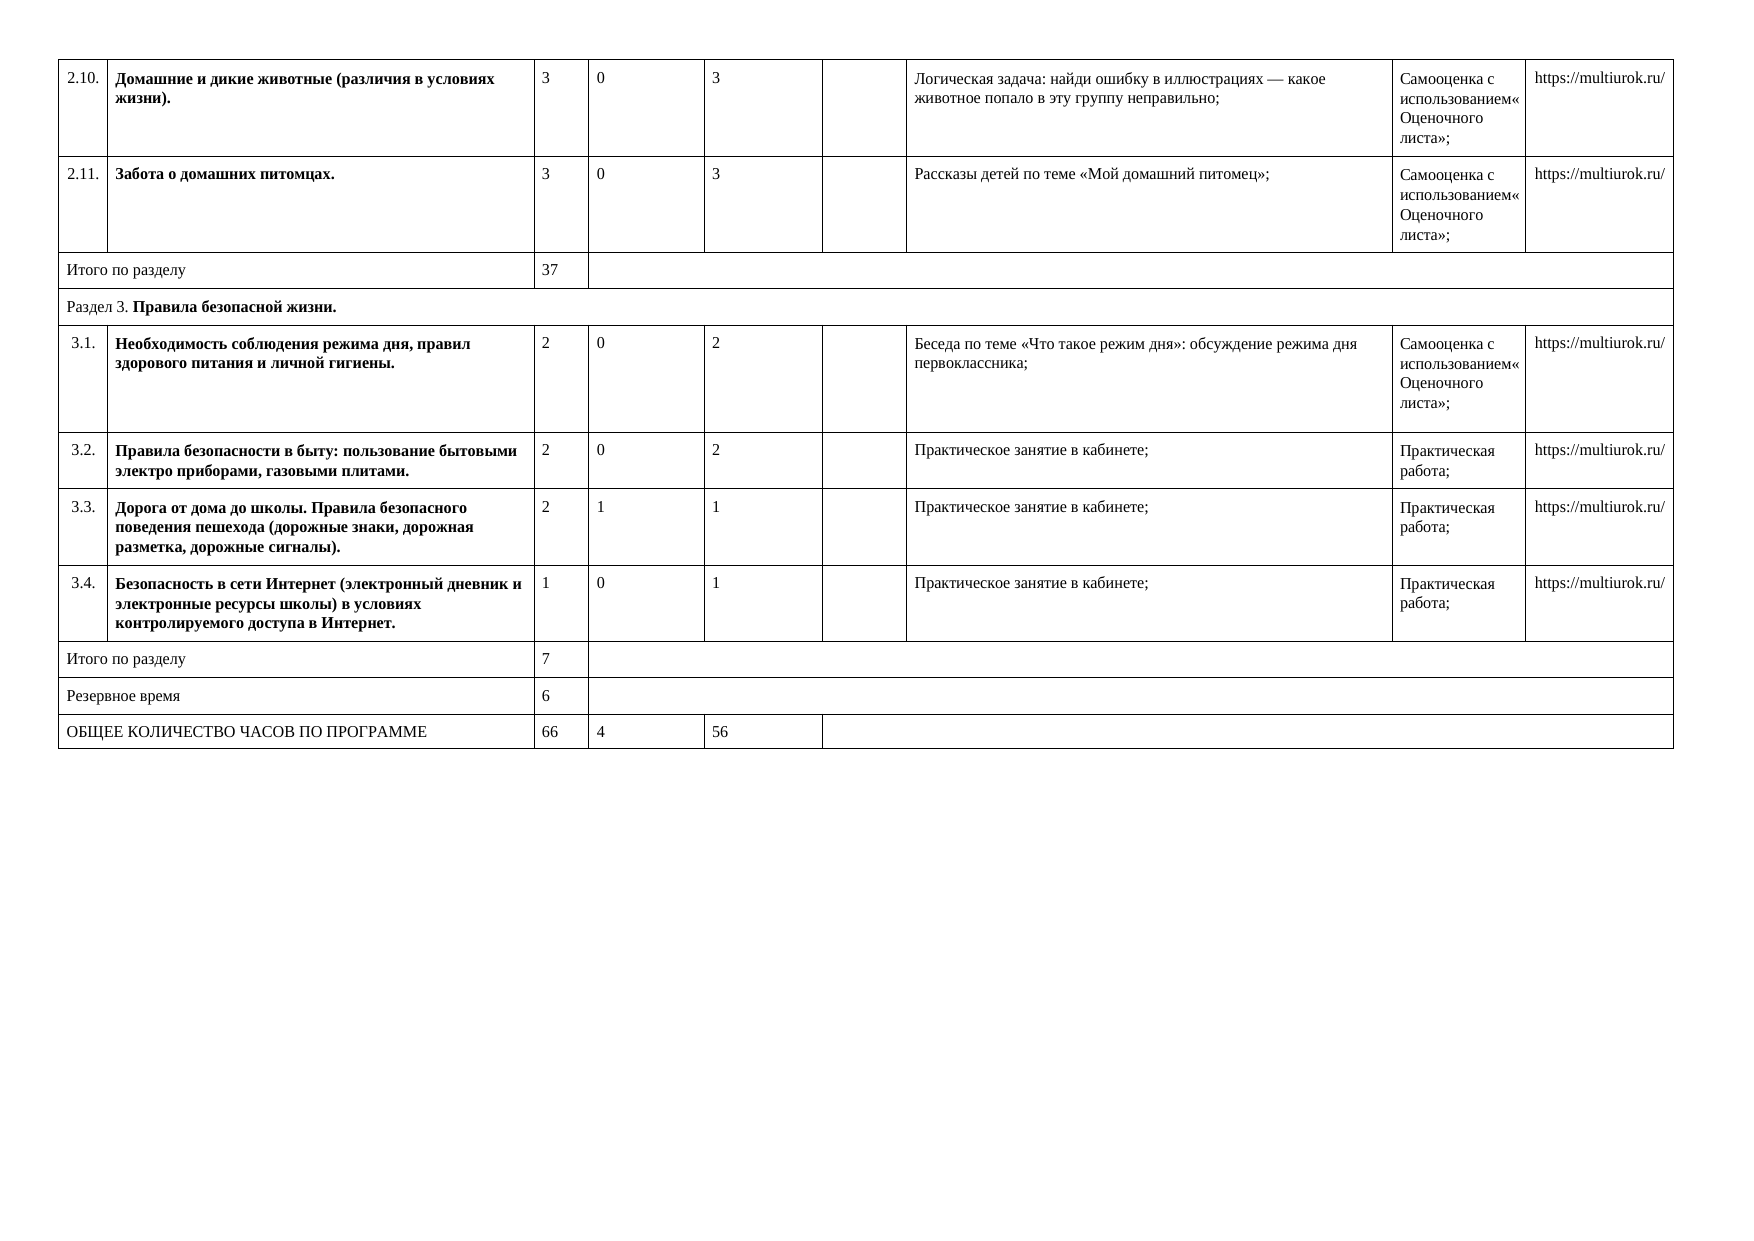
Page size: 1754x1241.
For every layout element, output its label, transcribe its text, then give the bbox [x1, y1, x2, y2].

table_cell Практическое занятие в кабинете; [907, 566, 1392, 641]
table_cell https://multiurok.ru/ [1526, 433, 1673, 488]
table_cell Самооценка с использованием«Оценочного листа»; [1393, 157, 1525, 252]
table_cell 3 [705, 157, 822, 252]
table_cell 3 [535, 157, 588, 252]
table_cell Забота о домашних питомцах. [108, 157, 534, 252]
table_cell Безопасность в сети Интернет (электронный дневник и электронные ресурсы школы) в условиях контролируемого доступа в Интернет. [108, 566, 534, 641]
table_cell 2.11. [59, 157, 107, 252]
table_cell Резервное время [59, 678, 534, 713]
table_cell [823, 566, 906, 641]
table_cell Беседа по теме «Что такое режим дня»: обсуждение режима дня первоклассника; [907, 326, 1392, 432]
table_cell 1 [589, 489, 704, 564]
table_cell Практическая работа; [1393, 566, 1525, 641]
table_cell 2 [705, 433, 822, 488]
table_cell 7 [535, 642, 588, 677]
table_cell [589, 678, 1673, 713]
table_cell 1 [705, 489, 822, 564]
table_cell [823, 326, 906, 432]
table_cell 3.2. [59, 433, 107, 488]
table_cell 1 [535, 566, 588, 641]
table_cell https://multiurok.ru/ [1526, 566, 1673, 641]
table_cell Правила безопасности в быту: пользование бытовыми электро приборами, газовыми плитами. [108, 433, 534, 488]
table_cell 0 [589, 433, 704, 488]
table_cell [589, 642, 1673, 677]
table_cell https://multiurok.ru/ [1526, 326, 1673, 432]
table_cell Необходимость соблюдения режима дня, правил здорового питания и личной гигиены. [108, 326, 534, 432]
table_header https://multiurok.ru/ [1526, 60, 1673, 156]
table_header Логическая задача: найди ошибку в иллюстрациях — какое животное попало в эту группу неправильно; [907, 60, 1392, 156]
table_header Домашние и дикие животные (различия в условиях жизни). [108, 60, 534, 156]
table_cell [823, 715, 1673, 748]
table_cell https://multiurok.ru/ [1526, 489, 1673, 564]
table_cell Итого по разделу [59, 642, 534, 677]
table_cell Практическая работа; [1393, 433, 1525, 488]
table_cell 4 [589, 715, 704, 748]
table_cell 37 [535, 253, 588, 288]
table_cell 56 [705, 715, 822, 748]
table_header 0 [589, 60, 704, 156]
table_cell Дорога от дома до школы. Правила безопасного поведения пешехода (дорожные знаки, дорожная разметка, дорожные сигналы). [108, 489, 534, 564]
table_cell Самооценка с использованием«Оценочного листа»; [1393, 326, 1525, 432]
table_cell [823, 433, 906, 488]
table_cell 2 [535, 326, 588, 432]
table_cell Раздел 3. Правила безопасной жизни. [59, 289, 1673, 324]
table_cell [589, 253, 1673, 288]
table_cell 3.3. [59, 489, 107, 564]
table_cell 0 [589, 157, 704, 252]
table_cell 6 [535, 678, 588, 713]
table_cell Итого по разделу [59, 253, 534, 288]
table_cell Практическое занятие в кабинете; [907, 489, 1392, 564]
table_cell Практическая работа; [1393, 489, 1525, 564]
table_header [823, 60, 906, 156]
table_cell 1 [705, 566, 822, 641]
table_cell [823, 157, 906, 252]
table_cell 0 [589, 326, 704, 432]
table_header 3 [535, 60, 588, 156]
table_cell 3.1. [59, 326, 107, 432]
table_cell Практическое занятие в кабинете; [907, 433, 1392, 488]
table_header 3 [705, 60, 822, 156]
table_cell https://multiurok.ru/ [1526, 157, 1673, 252]
table_cell [823, 489, 906, 564]
table_cell 2 [535, 489, 588, 564]
table_cell 0 [589, 566, 704, 641]
table_header Самооценка с использованием«Оценочного листа»; [1393, 60, 1525, 156]
table_cell 2 [535, 433, 588, 488]
table_cell ОБЩЕЕ КОЛИЧЕСТВО ЧАСОВ ПО ПРОГРАММЕ [59, 715, 534, 748]
table_cell 2 [705, 326, 822, 432]
table_cell 66 [535, 715, 588, 748]
table_cell Рассказы детей по теме «Мой домашний питомец»; [907, 157, 1392, 252]
table_cell 3.4. [59, 566, 107, 641]
table_header 2.10. [59, 60, 107, 156]
